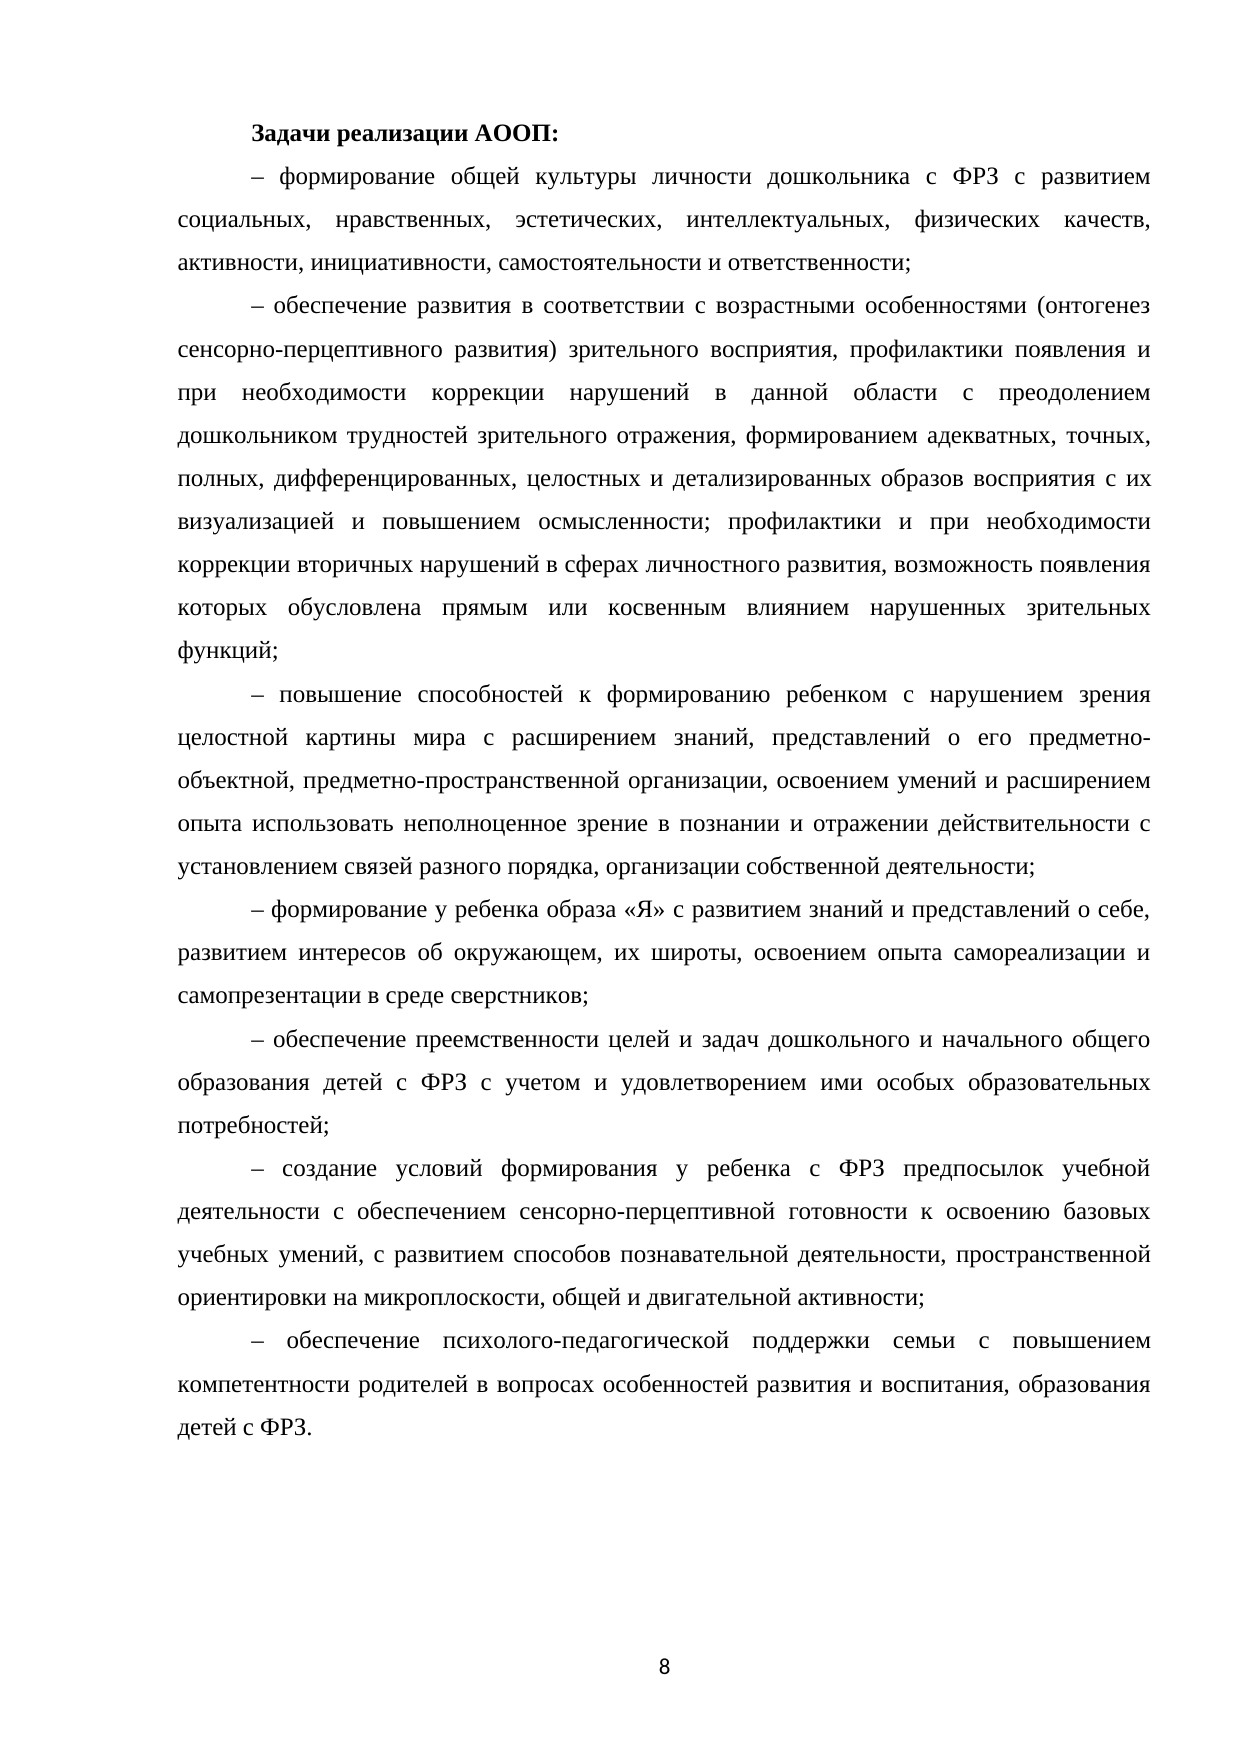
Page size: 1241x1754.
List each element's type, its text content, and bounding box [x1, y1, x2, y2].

text Задачи реализации АООП: [177, 118, 1152, 147]
text – повышение способностей к формированию ребенком с нарушением зрения целостной картины мира с расширением знаний, представлений о его предметно-объектной, предметно-пространственной организации, освоением умений и расширением опыта использовать неполноценное зрение в познании и отражении действительности с установлением связей разного порядка, организации собственной деятельности; [177, 679, 1152, 880]
text – обеспечение психолого-педагогической поддержки семьи с повышением компетентности родителей в вопросах особенностей развития и воспитания, образования детей с ФРЗ. [177, 1326, 1152, 1441]
text – создание условий формирования у ребенка с ФРЗ предпосылок учебной деятельности с обеспечением сенсорно-перцептивной готовности к освоению базовых учебных умений, с развитием способов познавательной деятельности, пространственной ориентировки на микроплоскости, общей и двигательной активности; [177, 1153, 1152, 1311]
text – обеспечение преемственности целей и задач дошкольного и начального общего образования детей с ФРЗ с учетом и удовлетворением ими особых образовательных потребностей; [177, 1024, 1152, 1139]
text – формирование общей культуры личности дошкольника с ФРЗ с развитием социальных, нравственных, эстетических, интеллектуальных, физических качеств, активности, инициативности, самостоятельности и ответственности; [177, 161, 1152, 276]
text – формирование у ребенка образа «Я» с развитием знаний и представлений о себе, развитием интересов об окружающем, их широты, освоением опыта самореализации и самопрезентации в среде сверстников; [177, 894, 1152, 1009]
text – обеспечение развития в соответствии с возрастными особенностями (онтогенез сенсорно-перцептивного развития) зрительного восприятия, профилактики появления и при необходимости коррекции нарушений в данной области с преодолением дошкольником трудностей зрительного отражения, формированием адекватных, точных, полных, дифференцированных, целостных и детализированных образов восприятия c их визуализацией и повышением осмысленности; профилактики и при необходимости коррекции вторичных нарушений в сферах личностного развития, возможность появления которых обусловлена прямым или косвенным влиянием нарушенных зрительных функций; [177, 291, 1152, 664]
